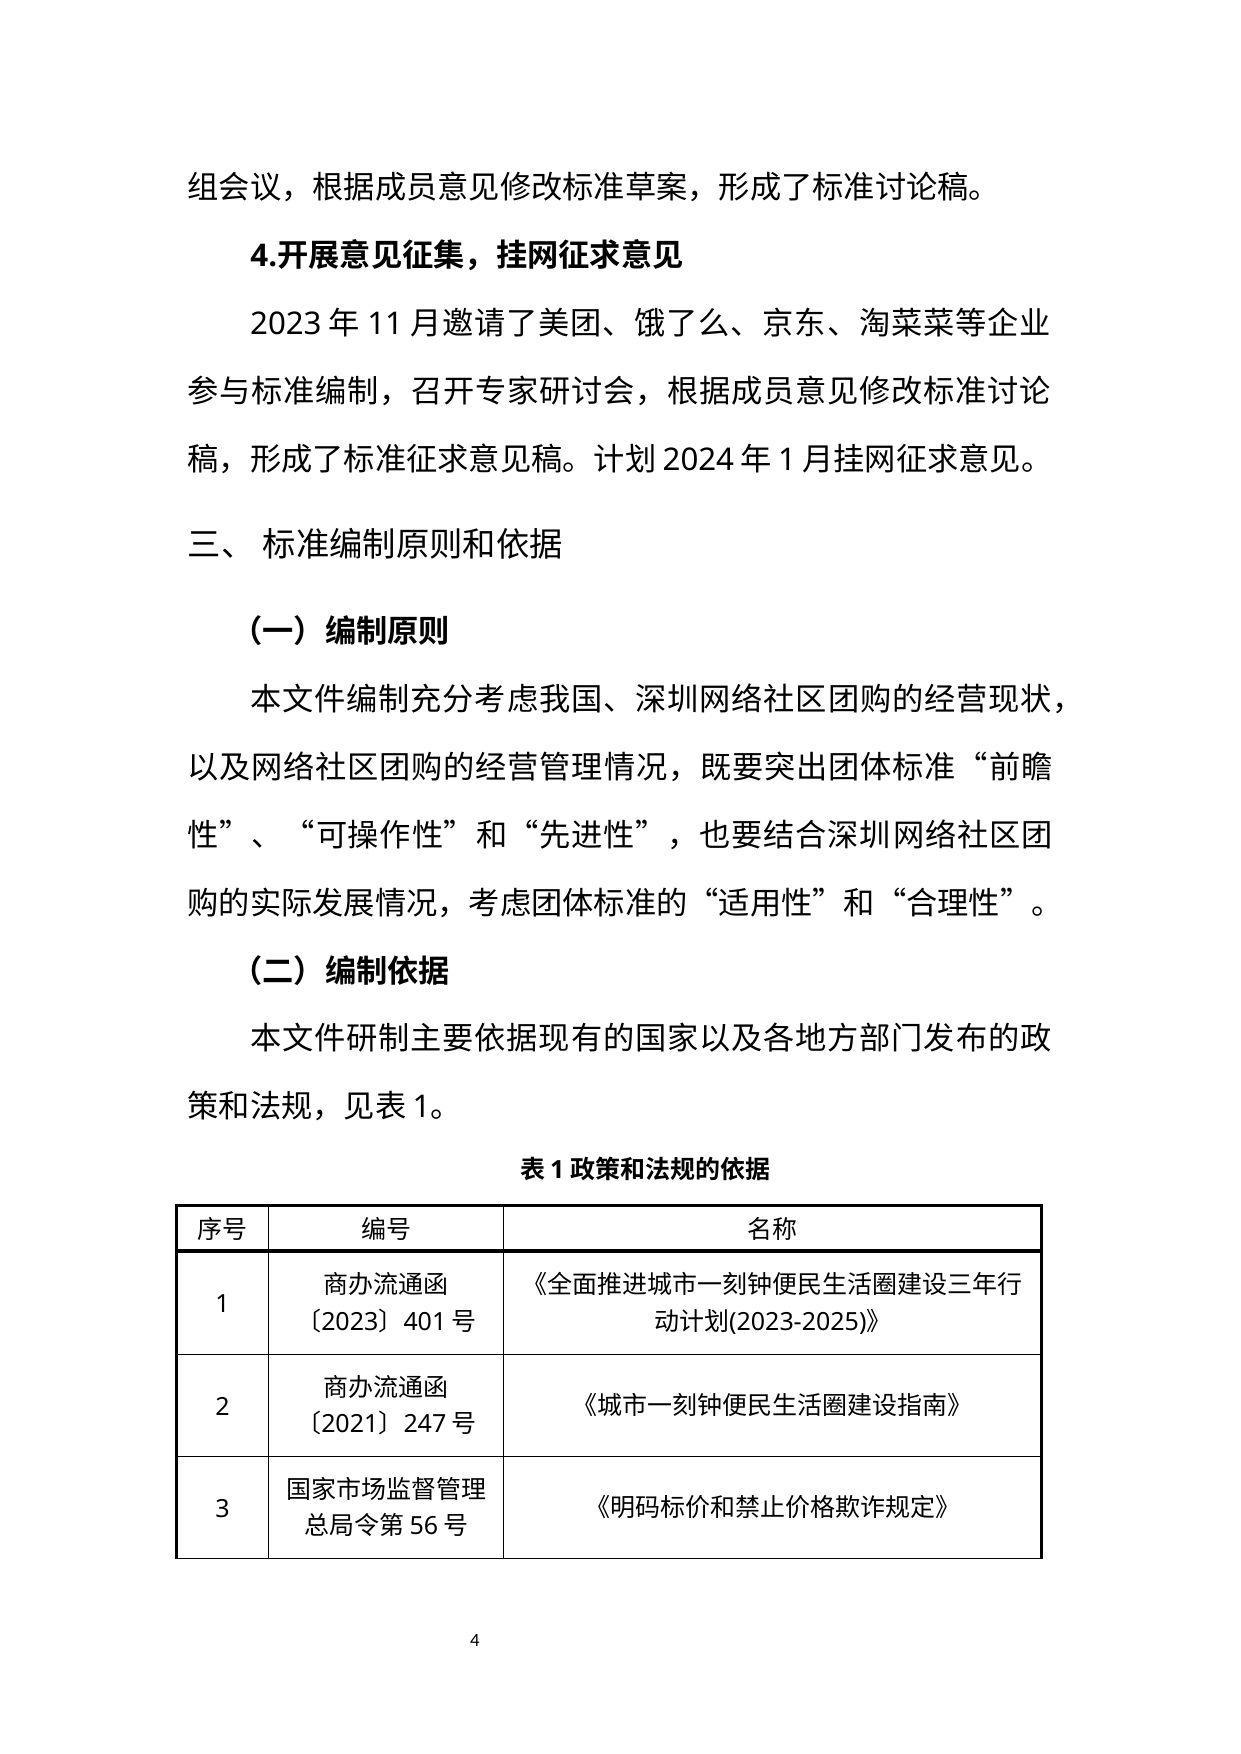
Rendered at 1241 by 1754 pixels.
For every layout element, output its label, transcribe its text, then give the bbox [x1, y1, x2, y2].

table_header 编号 [269, 1207, 503, 1249]
table_header 序号 [178, 1207, 268, 1249]
table_cell 《城市一刻钟便民生活圈建设指南》 [504, 1355, 1040, 1456]
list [187, 162, 1053, 207]
text 4.开展意见征集，挂网征求意见 [187, 230, 1053, 275]
table_cell 商办流通函〔2021〕247号 [269, 1355, 503, 1456]
list 2023年11月邀请了美团、饿了么、京东、淘菜菜等企业参与标准编制，召开专家研讨会，根据成员意见修改标准讨论稿，形成了标准征求意见稿。计划2024年1月挂网征求意见。 [187, 298, 1053, 479]
table_cell 《全面推进城市一刻钟便民生活圈建设三年行动计划(2023-2025)》 [504, 1253, 1040, 1354]
list （一）编制原则 [231, 607, 1053, 652]
table_cell 3 [178, 1457, 268, 1558]
table_cell 1 [178, 1253, 268, 1354]
table_cell 国家市场监督管理总局令第56号 [269, 1457, 503, 1558]
list 标准编制原则和依据 [187, 518, 1053, 566]
table_header 名称 [504, 1207, 1040, 1249]
table_cell 商办流通函〔2023〕401号 [269, 1253, 503, 1354]
list （二）编制依据 [231, 946, 1053, 991]
list 本文件编制充分考虑我国、深圳网络社区团购的经营现状，以及网络社区团购的经营管理情况，既要突出团体标准“前瞻性”、“可操作性”和“先进性”，也要结合深圳网络社区团购的实际发展情况，考虑团体标准的“适用性”和“合理性”。 [187, 674, 1053, 923]
table_cell 《明码标价和禁止价格欺诈规定》 [504, 1457, 1040, 1558]
text 表1 政策和法规的依据 [187, 1149, 1053, 1186]
list 本文件研制主要依据现有的国家以及各地方部门发布的政策和法规，见表1。 [187, 1013, 1053, 1127]
table_cell 2 [178, 1355, 268, 1456]
